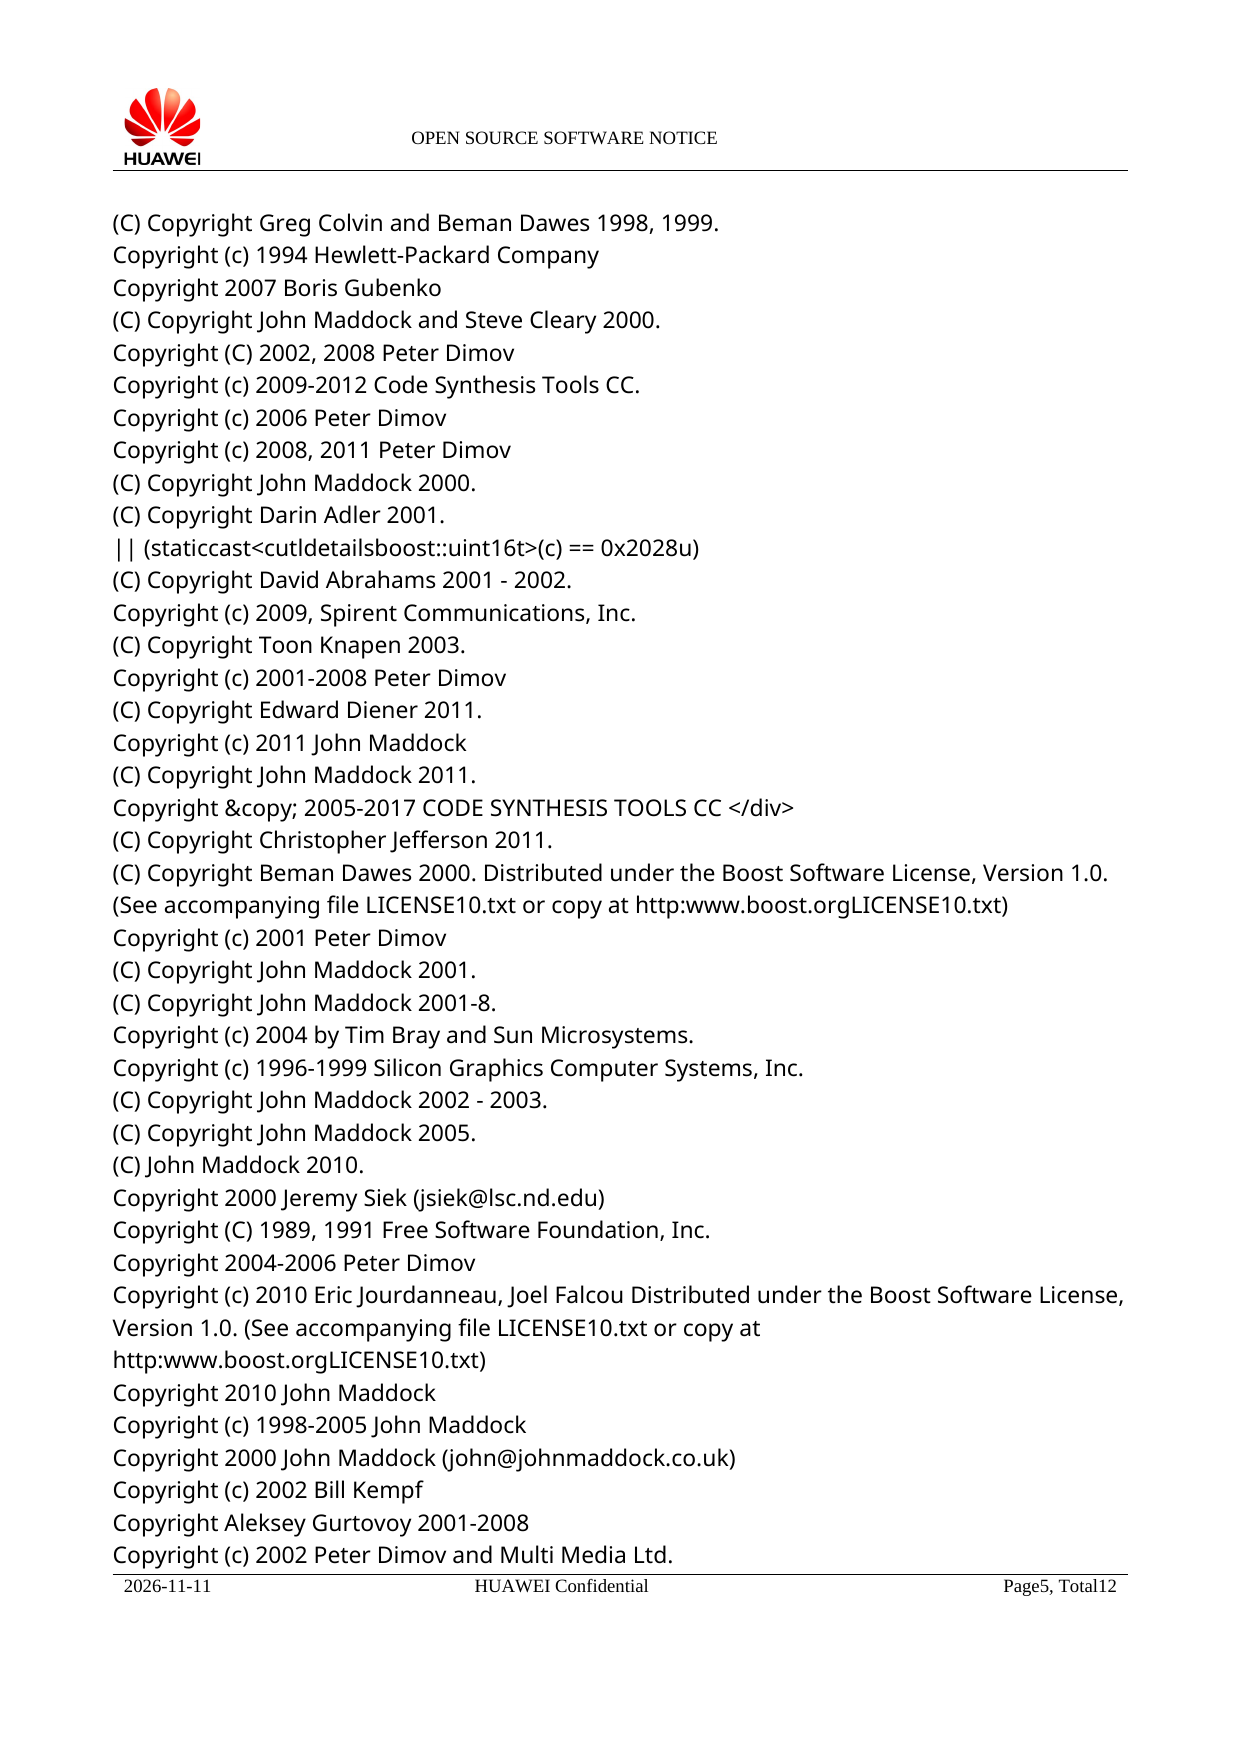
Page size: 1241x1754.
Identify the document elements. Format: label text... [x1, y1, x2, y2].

picture [124, 88, 201, 165]
